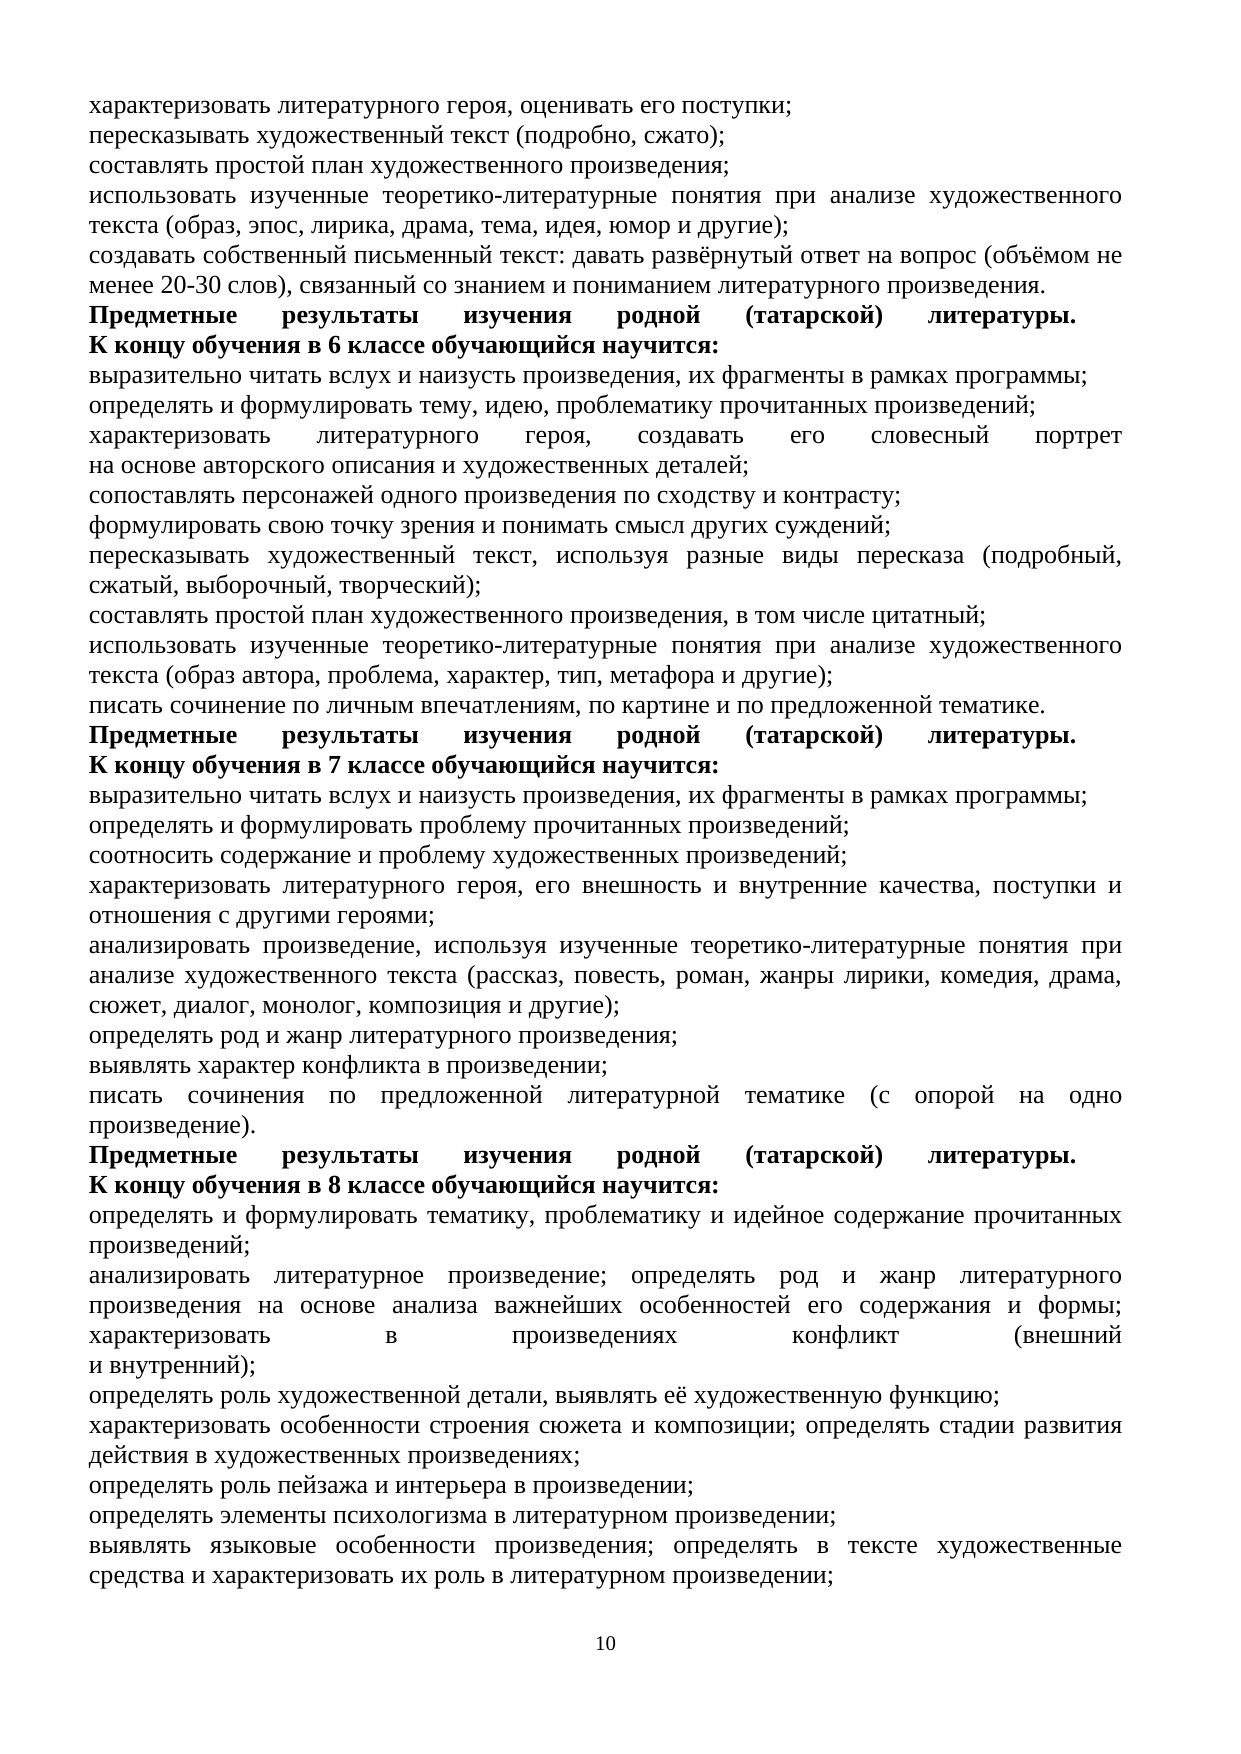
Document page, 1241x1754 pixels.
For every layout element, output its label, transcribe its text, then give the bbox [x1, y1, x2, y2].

text сопоставлять персонажей одного произведения по сходству и контрасту; [89, 479, 1122, 509]
text писать сочинение по личным впечатлениям, по картине и по предложенной тематике. [89, 689, 1122, 719]
text создавать собственный письменный текст: давать развёрнутый ответ на вопрос (объёмом не менее 20-30 слов), связанный со знанием и пониманием литературного произведения. [89, 239, 1122, 299]
text пересказывать художественный текст (подробно, сжато); [89, 119, 1122, 149]
text определять роль художественной детали, выявлять её художественную функцию; [89, 1379, 1122, 1409]
text формулировать свою точку зрения и понимать смысл других суждений; [89, 509, 1122, 539]
text использовать изученные теоретико-литературные понятия при анализе художественного текста (образ, эпос, лирика, драма, тема, идея, юмор и другие); [89, 179, 1122, 239]
text Предметные результаты изучения родной (татарской) литературы. К концу обучения в 8 классе обучающийся научится: [89, 1139, 1122, 1199]
text определять роль пейзажа и интерьера в произведении; [89, 1469, 1122, 1499]
text характеризовать литературного героя, создавать его словесный портрет на основе авторского описания и художественных деталей; [89, 419, 1122, 479]
text анализировать произведение, используя изученные теоретико-литературные понятия при анализе художественного текста (рассказ, повесть, роман, жанры лирики, комедия, драма, сюжет, диалог, монолог, композиция и другие); [89, 929, 1122, 1019]
text определять и формулировать тематику, проблематику и идейное содержание прочитанных произведений; [89, 1199, 1122, 1259]
text составлять простой план художественного произведения, в том числе цитатный; [89, 599, 1122, 629]
text определять род и жанр литературного произведения; [89, 1019, 1122, 1049]
text Предметные результаты изучения родной (татарской) литературы. К концу обучения в 7 классе обучающийся научится: [89, 719, 1122, 779]
text характеризовать литературного героя, оценивать его поступки; [89, 89, 1122, 119]
text соотносить содержание и проблему художественных произведений; [89, 839, 1122, 869]
text Предметные результаты изучения родной (татарской) литературы. К концу обучения в 6 классе обучающийся научится: [89, 299, 1122, 359]
text выразительно читать вслух и наизусть произведения, их фрагменты в рамках программы; [89, 359, 1122, 389]
text определять и формулировать проблему прочитанных произведений; [89, 809, 1122, 839]
text выявлять языковые особенности произведения; определять в тексте художественные средства и характеризовать их роль в литературном произведении; [89, 1529, 1122, 1589]
text определять элементы психологизма в литературном произведении; [89, 1499, 1122, 1529]
text определять и формулировать тему, идею, проблематику прочитанных произведений; [89, 389, 1122, 419]
text пересказывать художественный текст, используя разные виды пересказа (подробный, сжатый, выборочный, творческий); [89, 539, 1122, 599]
text составлять простой план художественного произведения; [89, 149, 1122, 179]
text выразительно читать вслух и наизусть произведения, их фрагменты в рамках программы; [89, 779, 1122, 809]
text характеризовать литературного героя, его внешность и внутренние качества, поступки и отношения с другими героями; [89, 869, 1122, 929]
text писать сочинения по предложенной литературной тематике (с опорой на одно произведение). [89, 1079, 1122, 1139]
text характеризовать особенности строения сюжета и композиции; определять стадии развития действия в художественных произведениях; [89, 1409, 1122, 1469]
text анализировать литературное произведение; определять род и жанр литературного произведения на основе анализа важнейших особенностей его содержания и формы; характеризовать в произведениях конфликт (внешний и внутренний); [89, 1259, 1122, 1379]
text выявлять характер конфликта в произведении; [89, 1049, 1122, 1079]
text использовать изученные теоретико-литературные понятия при анализе художественного текста (образ автора, проблема, характер, тип, метафора и другие); [89, 629, 1122, 689]
